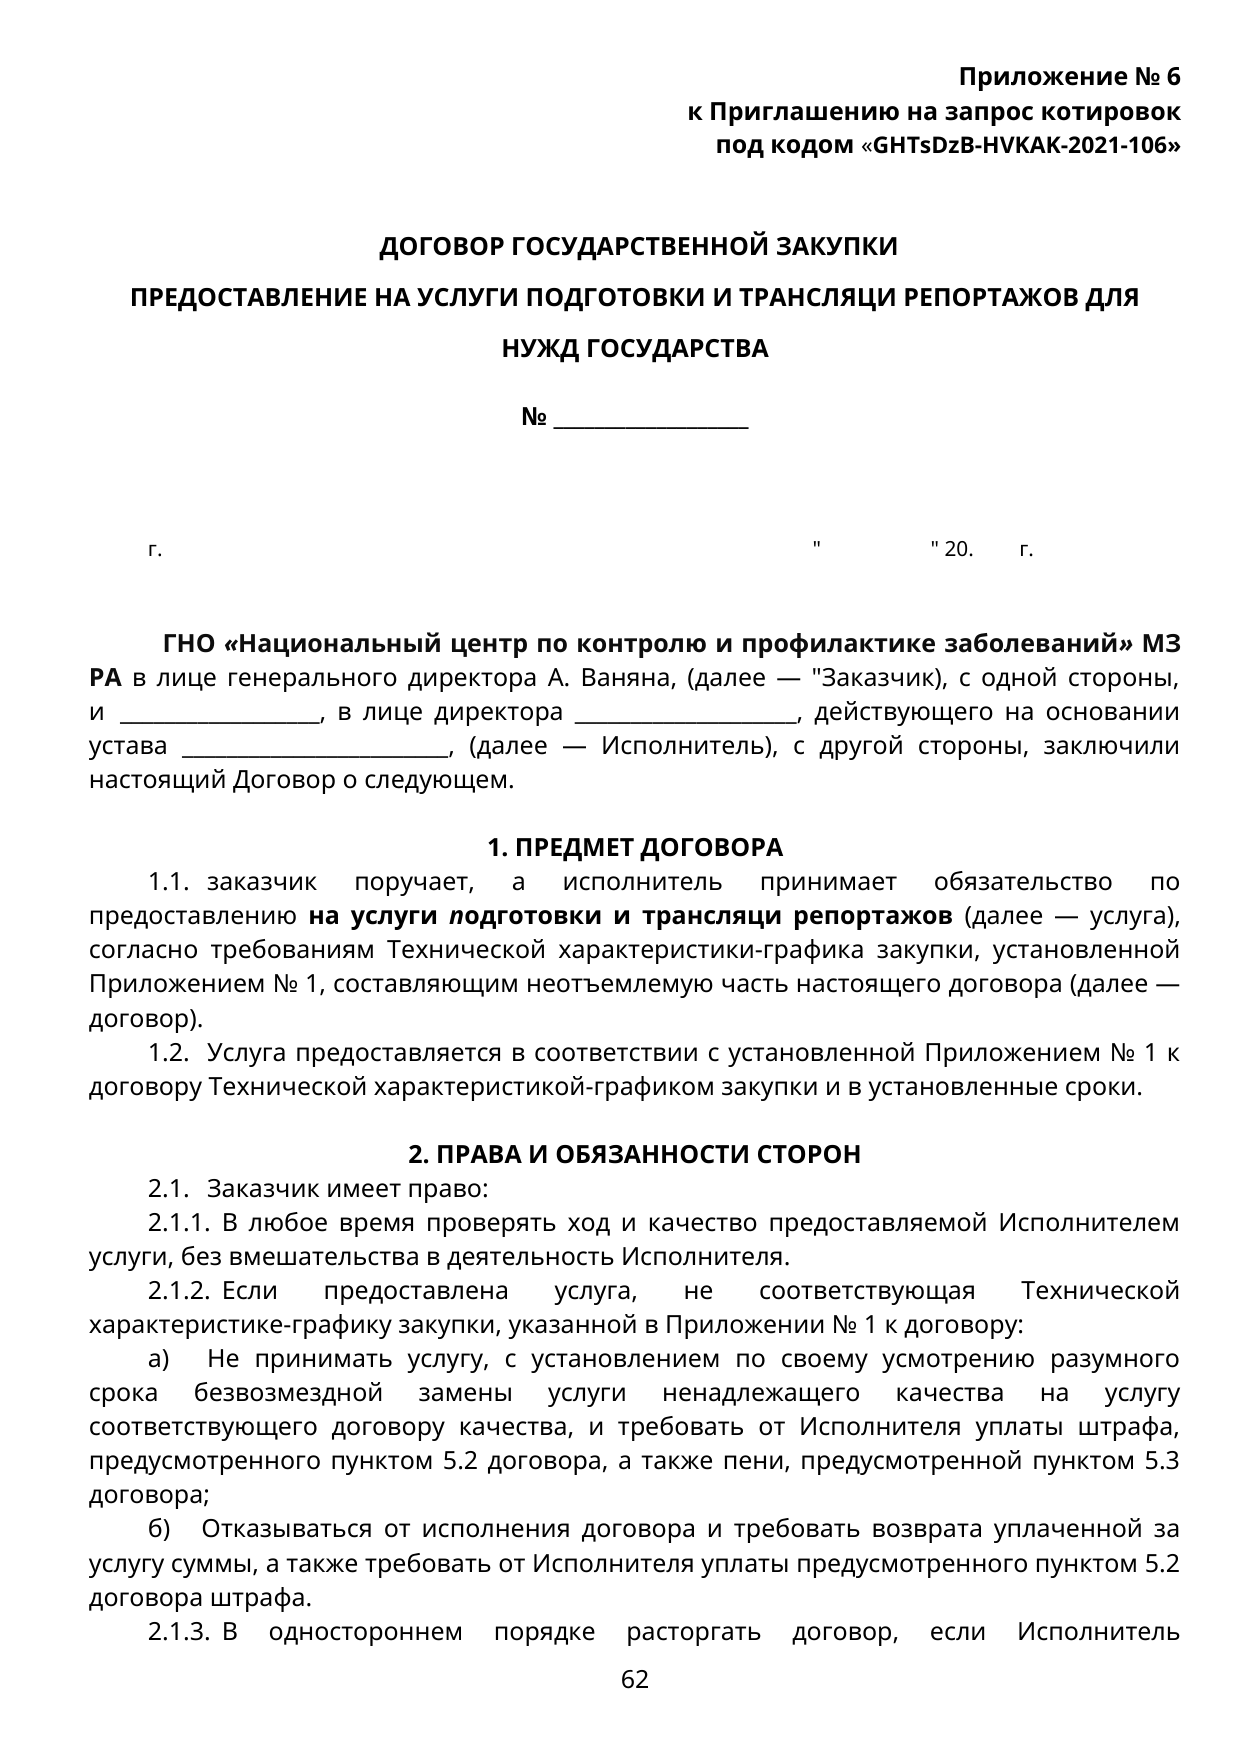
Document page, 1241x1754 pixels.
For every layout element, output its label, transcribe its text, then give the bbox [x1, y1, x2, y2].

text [89, 1613, 1181, 1647]
text 2. ПРАВА И ОБЯЗАННОСТИ СТОРОН [89, 1136, 1181, 1171]
text Приложение № 6 [89, 59, 1181, 93]
text 2.1.2. Если предоставлена услуга, не соответствующая Технической характеристике-графику закупки, указанной в Приложении № 1 к договору: [89, 1273, 1181, 1341]
text № ___________________ [89, 399, 1181, 433]
table_header " " 20. г. [561, 534, 1045, 591]
text 2.1.1. В любое время проверять ход и качество предоставляемой Исполнителем услуги, без вмешательства в деятельность Исполнителя. [89, 1204, 1181, 1273]
text 1.2. Услуга предоставляется в соответствии с установленной Приложением № 1 к договору Технической характеристикой-графиком закупки и в установленные сроки. [89, 1034, 1181, 1102]
text а) Не принимать услугу, с установлением по своему усмотрению разумного срока безвозмездной замены услуги ненадлежащего качества на услугу соответствующего договору качества, и требовать от Исполнителя уплаты штрафа, предусмотренного пунктом 5.2 договора, а также пени, предусмотренной пунктом 5.3 договора; [89, 1341, 1181, 1511]
table_header г. [78, 534, 561, 591]
text 1. ПРЕДМЕТ ДОГОВОРА [89, 830, 1181, 864]
text ГНО «Национальный центр по контролю и профилактике заболеваний» МЗ РА в лице генерального директора А. Ваняна, (далее — "Заказчик), с одной стороны, и __________________, в лице директора ____________________, действующего на основании устава ________________________, (далее — Исполнитель), с другой стороны, заключили настоящий Договор о следующем. [89, 625, 1181, 796]
text 2.1. Заказчик имеет право: [89, 1171, 1181, 1204]
text ДОГОВОР ГОСУДАРСТВЕННОЙ ЗАКУПКИ ПРЕДОСТАВЛЕНИЕ НА УСЛУГИ ПОДГОТОВКИ И ТРАНСЛЯЦИ РЕПОРТАЖОВ ДЛЯ НУЖД ГОСУДАРСТВА [89, 229, 1181, 365]
text б) Отказываться от исполнения договора и требовать возврата уплаченной за услугу суммы, а также требовать от Исполнителя уплаты предусмотренного пунктом 5.2 договора штрафа. [89, 1511, 1181, 1613]
text к Приглашению на запрос котировок под кодом «GHTsDzB-HVKAK-2021-106» [89, 93, 1181, 161]
text 1.1. заказчик поручает, а исполнитель принимает обязательство по предоставлению на услуги подготовки и трансляци репортажов (далее — услуга), согласно требованиям Технической характеристики-графика закупки, установленной Приложением № 1, составляющим неотъемлемую часть настоящего договора (далее — договор). [89, 864, 1181, 1034]
